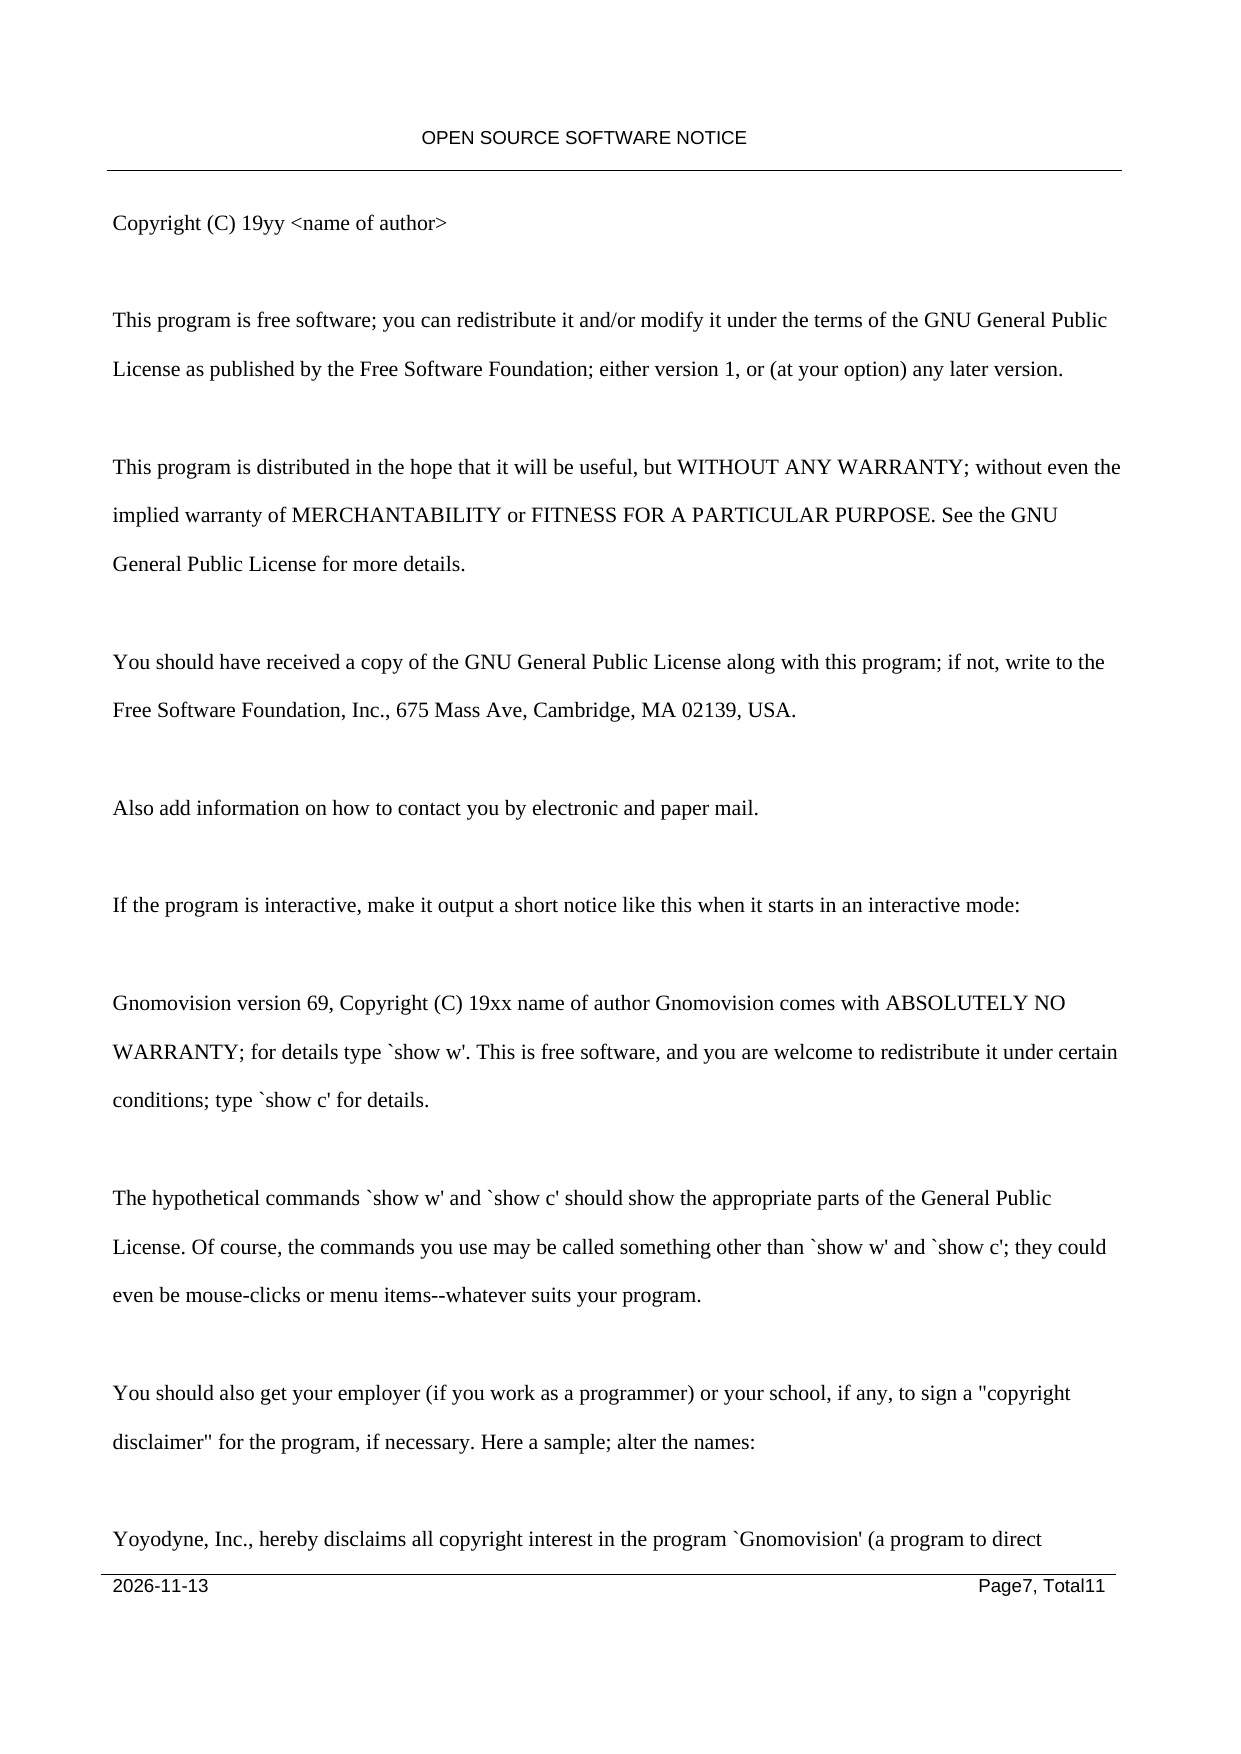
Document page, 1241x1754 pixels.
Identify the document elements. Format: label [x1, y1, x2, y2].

text [112, 206, 1128, 1555]
